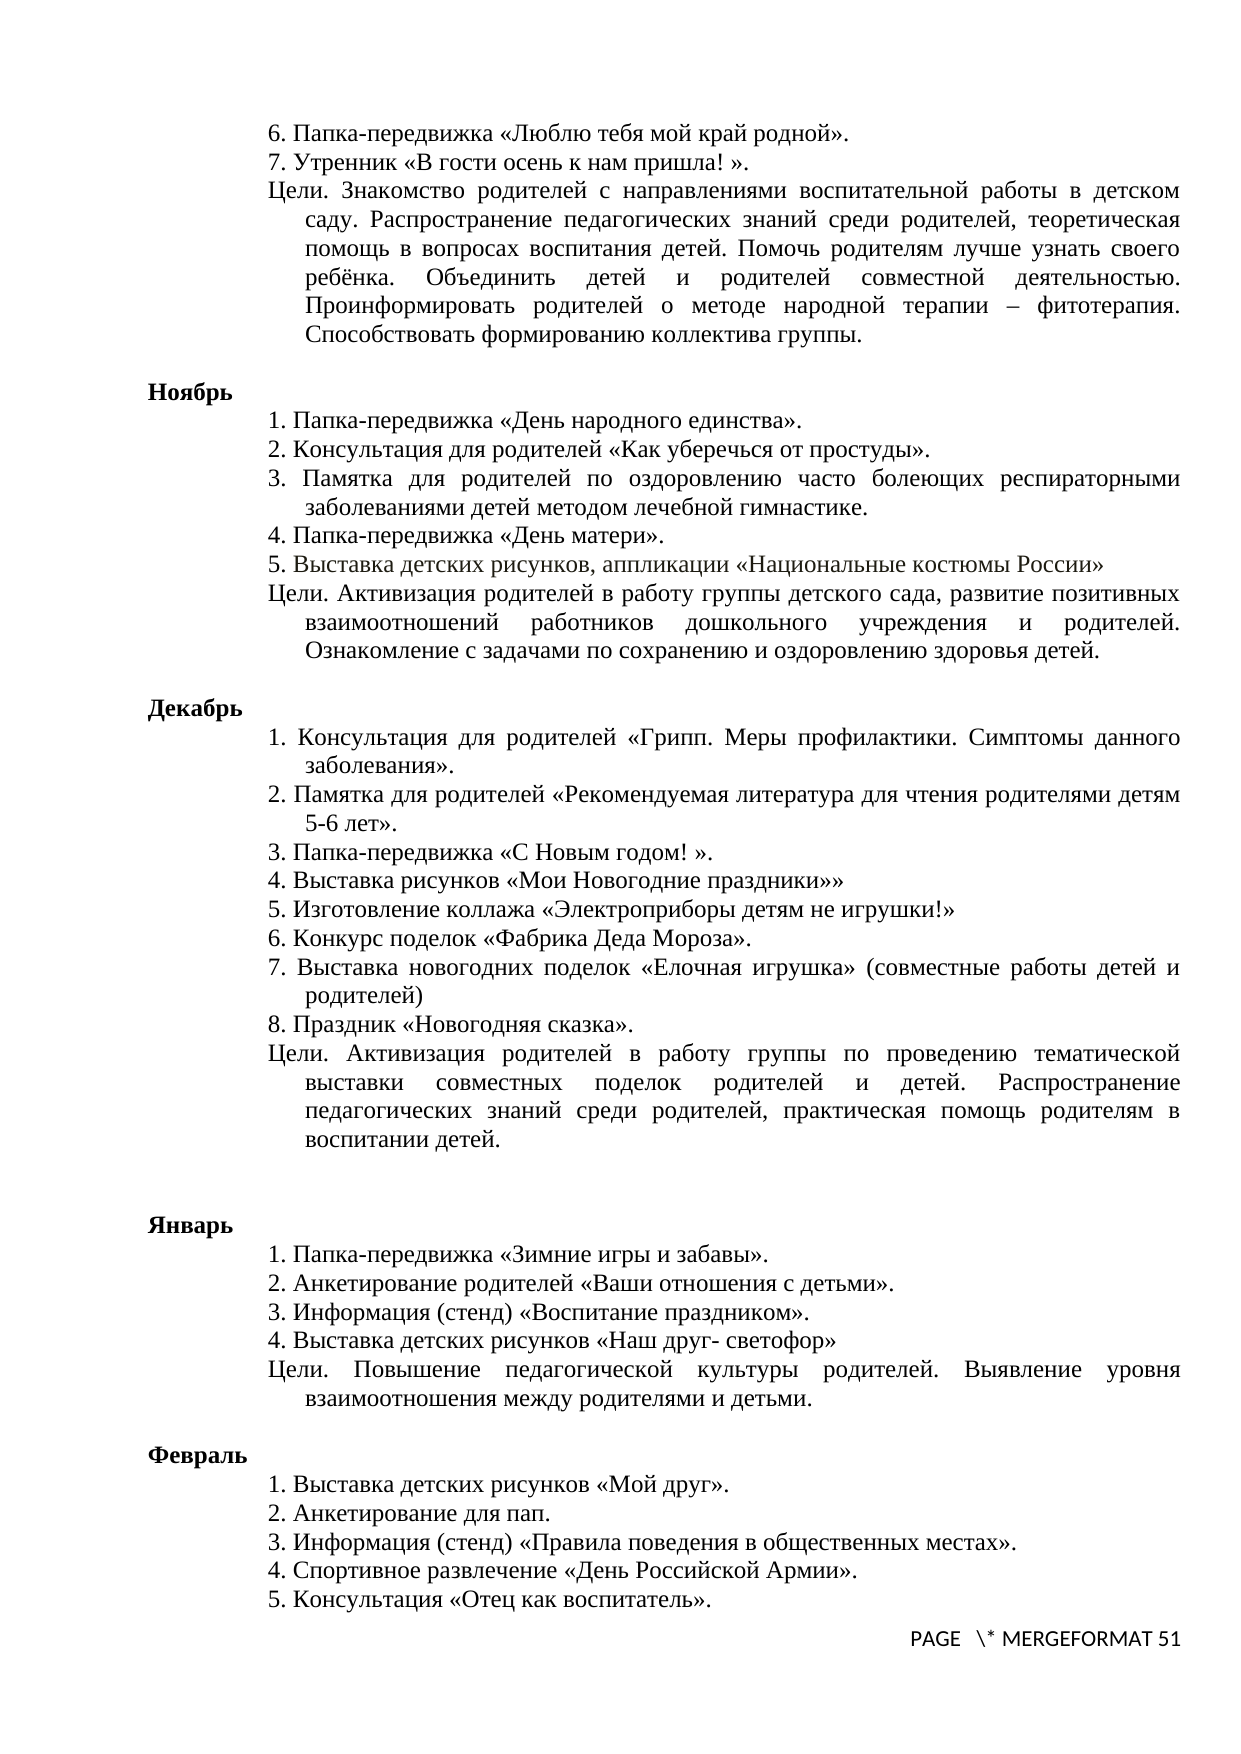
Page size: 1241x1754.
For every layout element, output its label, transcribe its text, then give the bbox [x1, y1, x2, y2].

text Декабрь [118, 693, 1181, 722]
text Февраль [118, 1441, 1181, 1469]
text 2. Анкетирование для пап. [268, 1498, 1181, 1527]
text 2. Анкетирование родителей «Ваши отношения с детьми». [268, 1268, 1181, 1297]
text Январь [118, 1211, 1181, 1239]
text 3. Информация (стенд) «Правила поведения в общественных местах». [268, 1527, 1181, 1556]
text Цели. Знакомство родителей с направлениями воспитательной работы в детском саду. Распространение педагогических знаний среди родителей, теоретическая помощь в вопросах воспитания детей. Помочь родителям лучше узнать своего ребёнка. Объединить детей и родителей совместной деятельностью. Проинформировать родителей о методе народной терапии – фитотерапия. Способствовать формированию коллектива группы. [268, 176, 1181, 348]
text 3. Папка-передвижка «С Новым годом! ». [268, 837, 1181, 866]
text 5. Консультация «Отец как воспитатель». [268, 1584, 1181, 1613]
text 6. Папка-передвижка «Люблю тебя мой край родной». [268, 118, 1181, 147]
text 1. Папка-передвижка «День народного единства». [268, 406, 1181, 434]
text Цели. Повышение педагогической культуры родителей. Выявление уровня взаимоотношения между родителями и детьми. [268, 1354, 1181, 1412]
text 4. Папка-передвижка «День матери». [268, 521, 1181, 549]
text 8. Праздник «Новогодняя сказка». [268, 1009, 1181, 1038]
text 4. Выставка детских рисунков «Наш друг- светофор» [268, 1326, 1181, 1354]
text 3. Информация (стенд) «Воспитание праздником». [268, 1297, 1181, 1326]
text 5. Выставка детских рисунков, аппликации «Национальные костюмы России» [268, 549, 1181, 578]
text 4. Выставка рисунков «Мои Новогодние праздники»» [268, 866, 1181, 894]
text 7. Утренник «В гости осень к нам пришла! ». [268, 147, 1181, 176]
text Ноябрь [118, 377, 1181, 406]
text 6. Конкурс поделок «Фабрика Деда Мороза». [268, 923, 1181, 952]
text 1. Консультация для родителей «Грипп. Меры профилактики. Симптомы данного заболевания». [268, 722, 1181, 779]
text 3. Памятка для родителей по оздоровлению часто болеющих респираторными заболеваниями детей методом лечебной гимнастике. [268, 463, 1181, 521]
text 1. Папка-передвижка «Зимние игры и забавы». [268, 1239, 1181, 1268]
text Цели. Активизация родителей в работу группы детского сада, развитие позитивных взаимоотношений работников дошкольного учреждения и родителей. Ознакомление с задачами по сохранению и оздоровлению здоровья детей. [268, 578, 1181, 664]
text 1. Выставка детских рисунков «Мой друг». [268, 1469, 1181, 1498]
text 2. Памятка для родителей «Рекомендуемая литература для чтения родителями детям 5-6 лет». [268, 779, 1181, 837]
text 4. Спортивное развлечение «День Российской Армии». [268, 1556, 1181, 1584]
text 7. Выставка новогодних поделок «Елочная игрушка» (совместные работы детей и родителей) [268, 952, 1181, 1009]
text 2. Консультация для родителей «Как уберечься от простуды». [268, 434, 1181, 463]
text 5. Изготовление коллажа «Электроприборы детям не игрушки!» [268, 894, 1181, 923]
text Цели. Активизация родителей в работу группы по проведению тематической выставки совместных поделок родителей и детей. Распространение педагогических знаний среди родителей, практическая помощь родителям в воспитании детей. [268, 1038, 1181, 1153]
